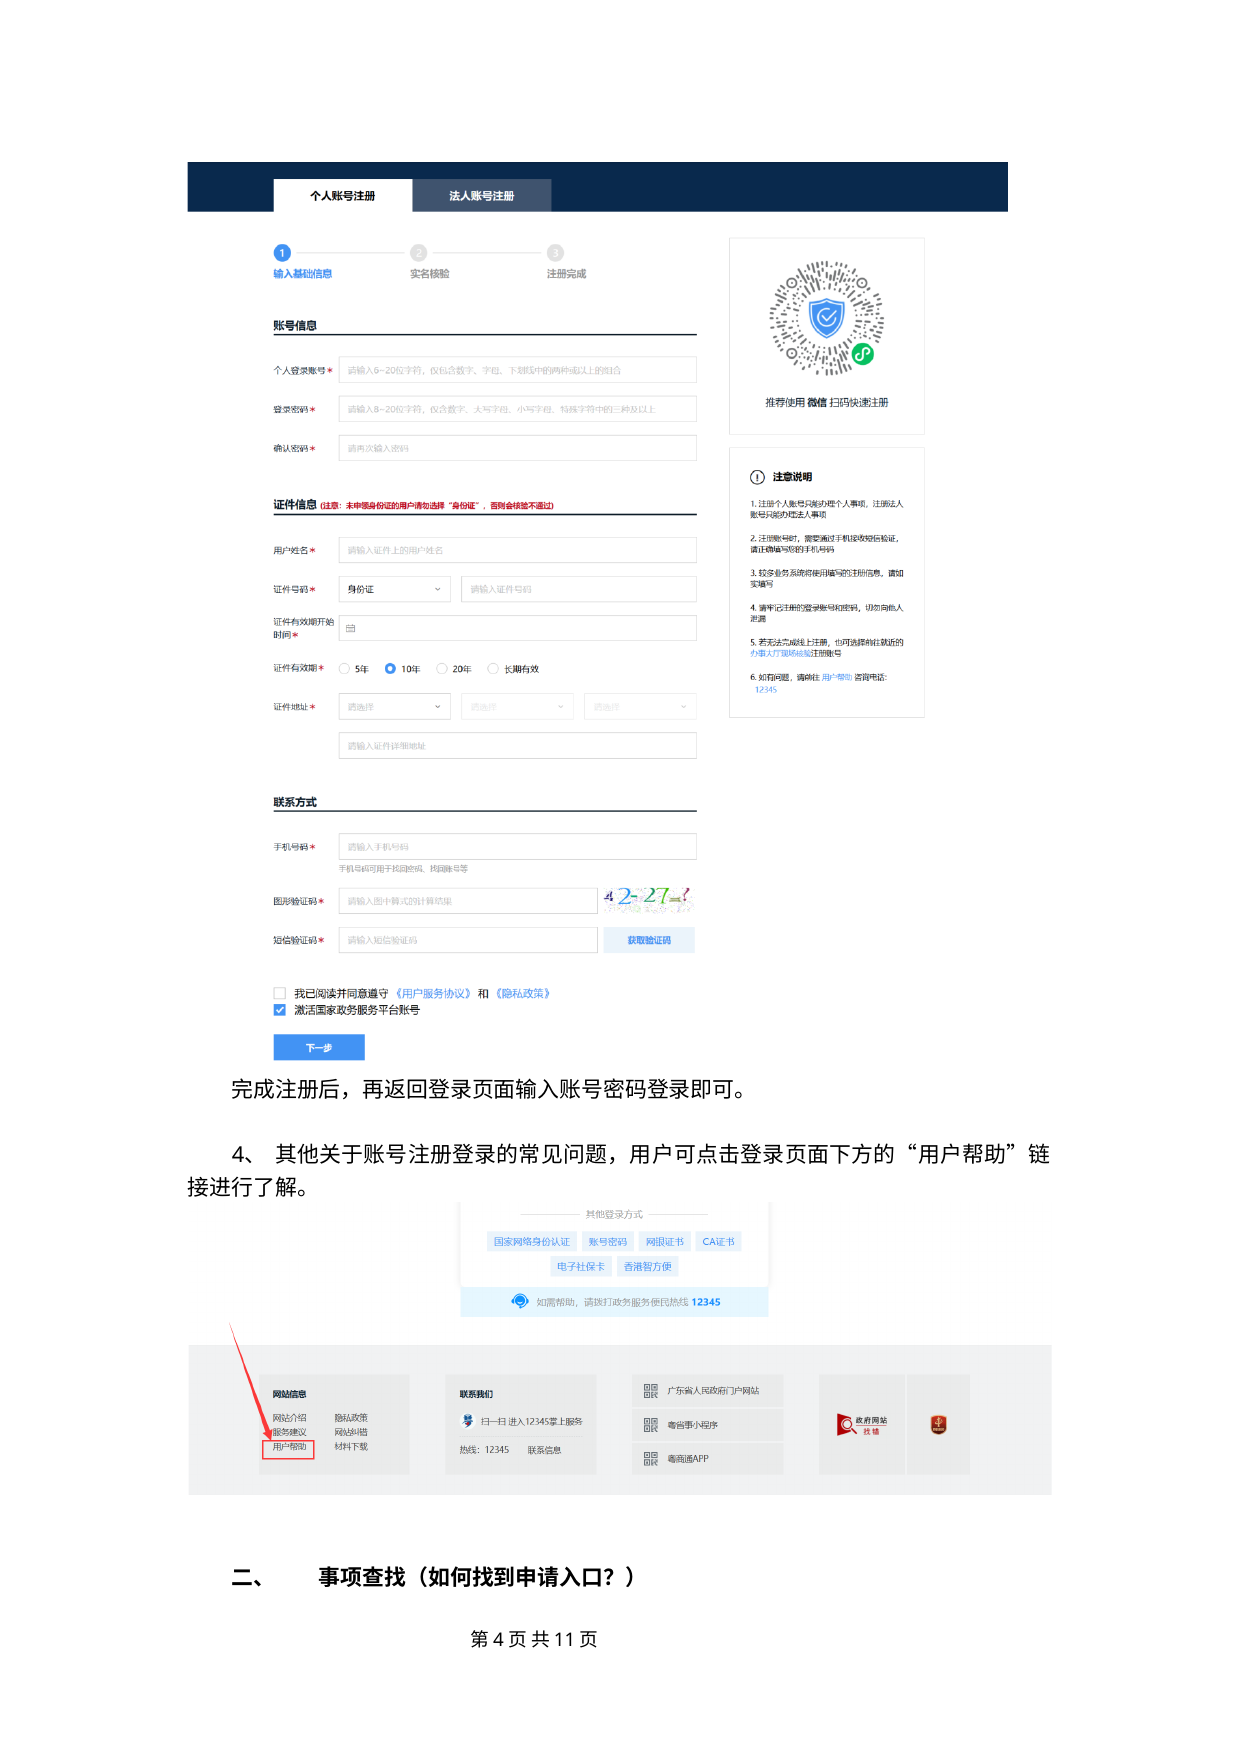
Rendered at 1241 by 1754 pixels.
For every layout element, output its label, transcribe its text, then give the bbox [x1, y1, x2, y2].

picture [188, 1202, 1052, 1495]
text 完成注册后，再返回登录页面输入账号密码登录即可。 [187, 1072, 1053, 1104]
subtitle 事项查找（如何找到申请入口？） [231, 1559, 1053, 1592]
list 其他关于账号注册登录的常见问题，用户可点击登录页面下方的“用户帮助”链接进行了解。 [187, 1137, 1053, 1202]
picture [187, 162, 1008, 1062]
